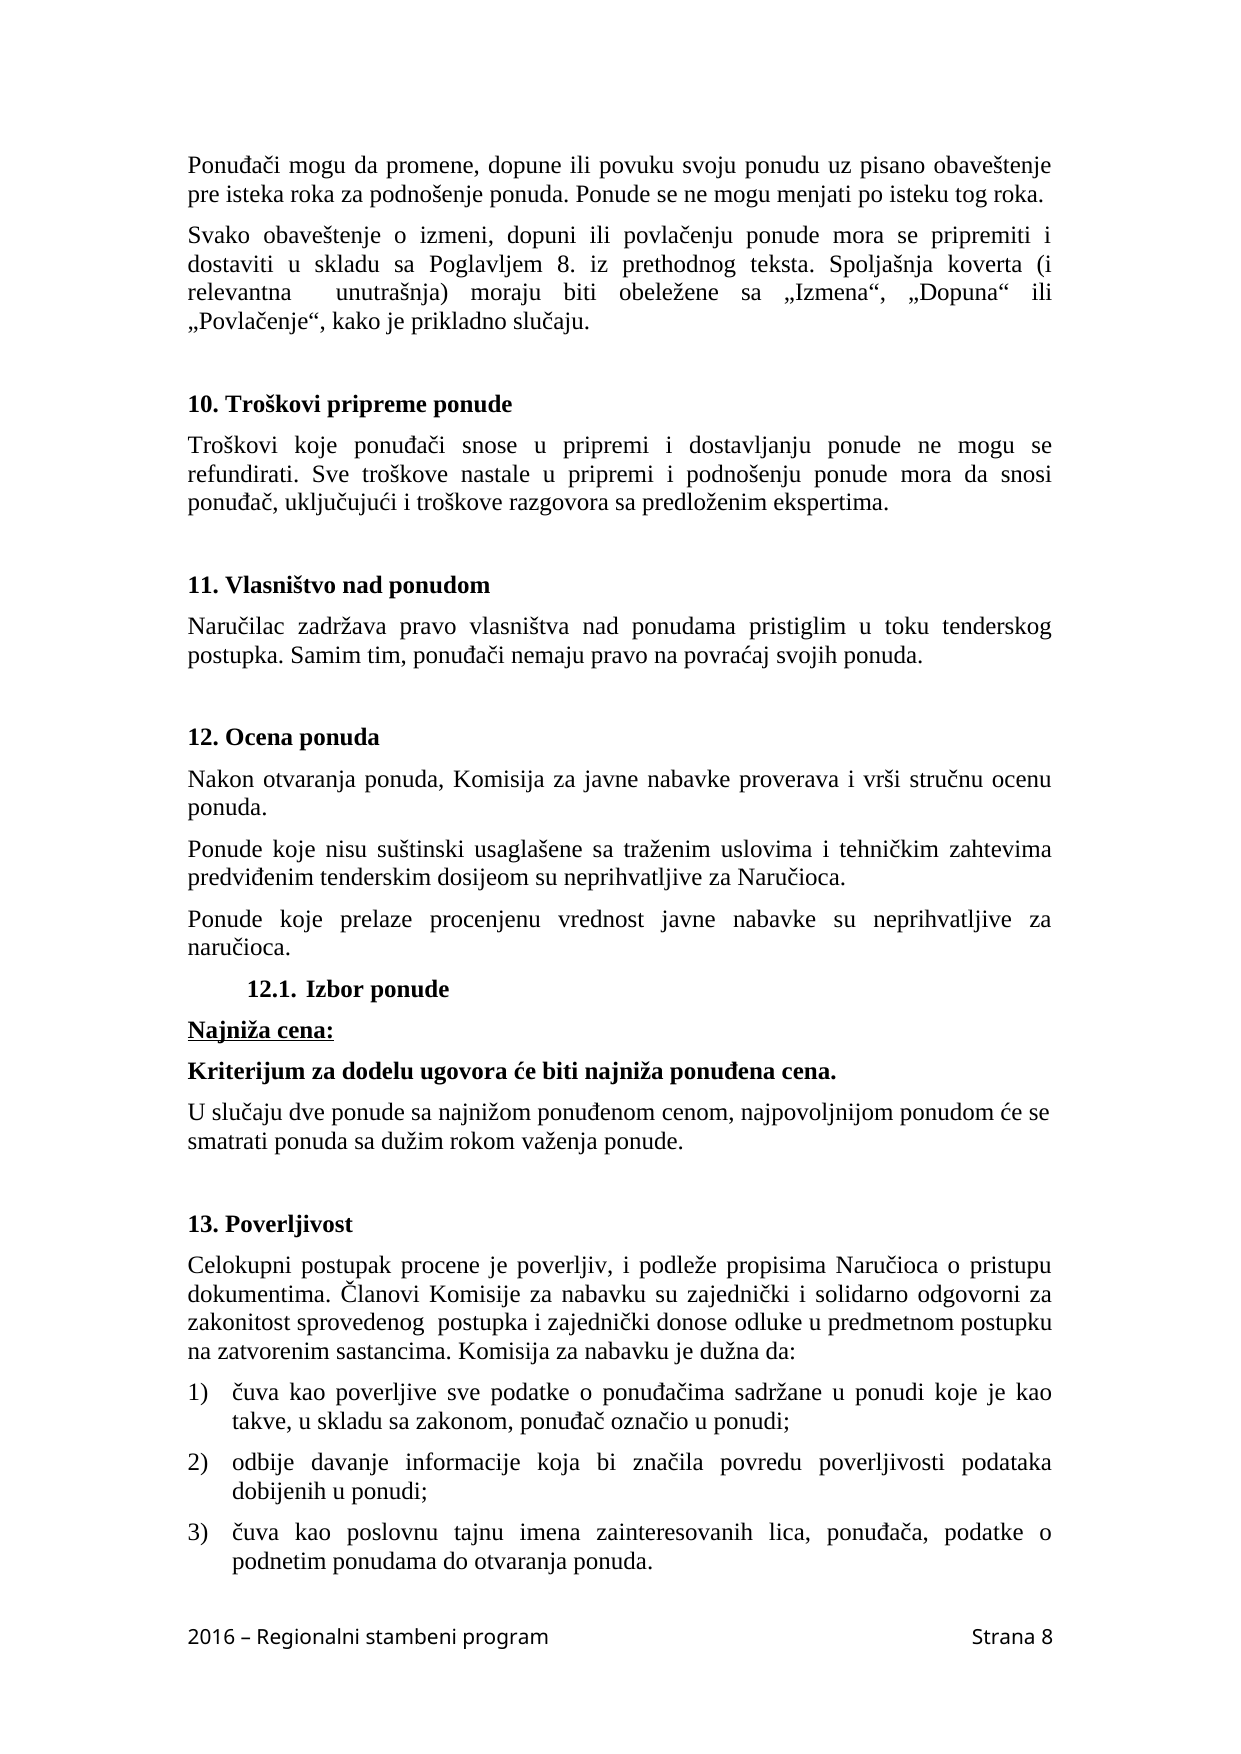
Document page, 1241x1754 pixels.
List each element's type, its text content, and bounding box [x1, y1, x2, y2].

list Vlasništvo nad ponudom [187, 570, 1053, 599]
text Celokupni postupak procene je poverljiv, i podleže propisima Naručioca o pristupu dokumentima. Članovi Komisije za nabavku su zajednički i solidarno odgovorni za zakonitost sprovedenog postupka i zajednički donose odluke u predmetnom postupku na zatvorenim sastancima. Komisija za nabavku je dužna da: [187, 1250, 1053, 1365]
text Naručilac zadržava pravo vlasništva nad ponudama pristiglim u toku tenderskog postupka. Samim tim, ponuđači nemaju pravo na povraćaj svojih ponuda. [187, 611, 1053, 669]
text Najniža cena: [187, 1015, 1053, 1044]
text Ponuđači mogu da promene, dopune ili povuku svoju ponudu uz pisano obaveštenje pre isteka roka za podnošenje ponuda. Ponude se ne mogu menjati po isteku tog roka. [187, 150, 1053, 207]
text Ponude koje prelaze procenjenu vrednost javne nabavke su neprihvatljive za naručioca. [187, 904, 1053, 961]
list Troškovi pripreme ponude [187, 389, 1053, 417]
text Kriterijum za dodelu ugovora će biti najniža ponuđena cena. [187, 1056, 1053, 1085]
text U slučaju dve ponude sa najnižom ponuđenom cenom, najpovoljnijom ponudom će se smatrati ponuda sa dužim rokom važenja ponude. [187, 1097, 1053, 1155]
list Poverljivost [187, 1209, 1053, 1237]
list čuva kao poverljive sve podatke o ponuđačima sadržane u ponudi koje je kao takve, u skladu sa zakonom, ponuđač označio u ponudi; [187, 1377, 1053, 1435]
list odbije davanje informacije koja bi značila povredu poverljivosti podataka dobijenih u ponudi; [187, 1447, 1053, 1505]
list Ocena ponuda [187, 722, 1053, 751]
list čuva kao poslovnu tajnu imena zainteresovanih lica, ponuđača, podatke o podnetim ponudama do otvaranja ponuda. [187, 1517, 1053, 1575]
text Svako obaveštenje o izmeni, dopuni ili povlačenju ponude mora se pripremiti i dostaviti u skladu sa Poglavljem 8. iz prethodnog teksta. Spoljašnja koverta (i relevantna unutrašnja) moraju biti obeležene sa „Izmena“, „Dopuna“ ili „Povlačenje“, kako je prikladno slučaju. [187, 220, 1053, 335]
list Izbor ponude [247, 974, 1053, 1002]
text Nakon otvaranja ponuda, Komisija za javne nabavke proverava i vrši stručnu ocenu ponuda. [187, 764, 1053, 821]
text Troškovi koje ponuđači snose u pripremi i dostavljanju ponude ne mogu se refundirati. Sve troškove nastale u pripremi i podnošenju ponude mora da snosi ponuđač, uključujući i troškove razgovora sa predloženim ekspertima. [187, 430, 1053, 516]
text Ponude koje nisu suštinski usaglašene sa traženim uslovima i tehničkim zahtevima predviđenim tenderskim dosijeom su neprihvatljive za Naručioca. [187, 834, 1053, 891]
